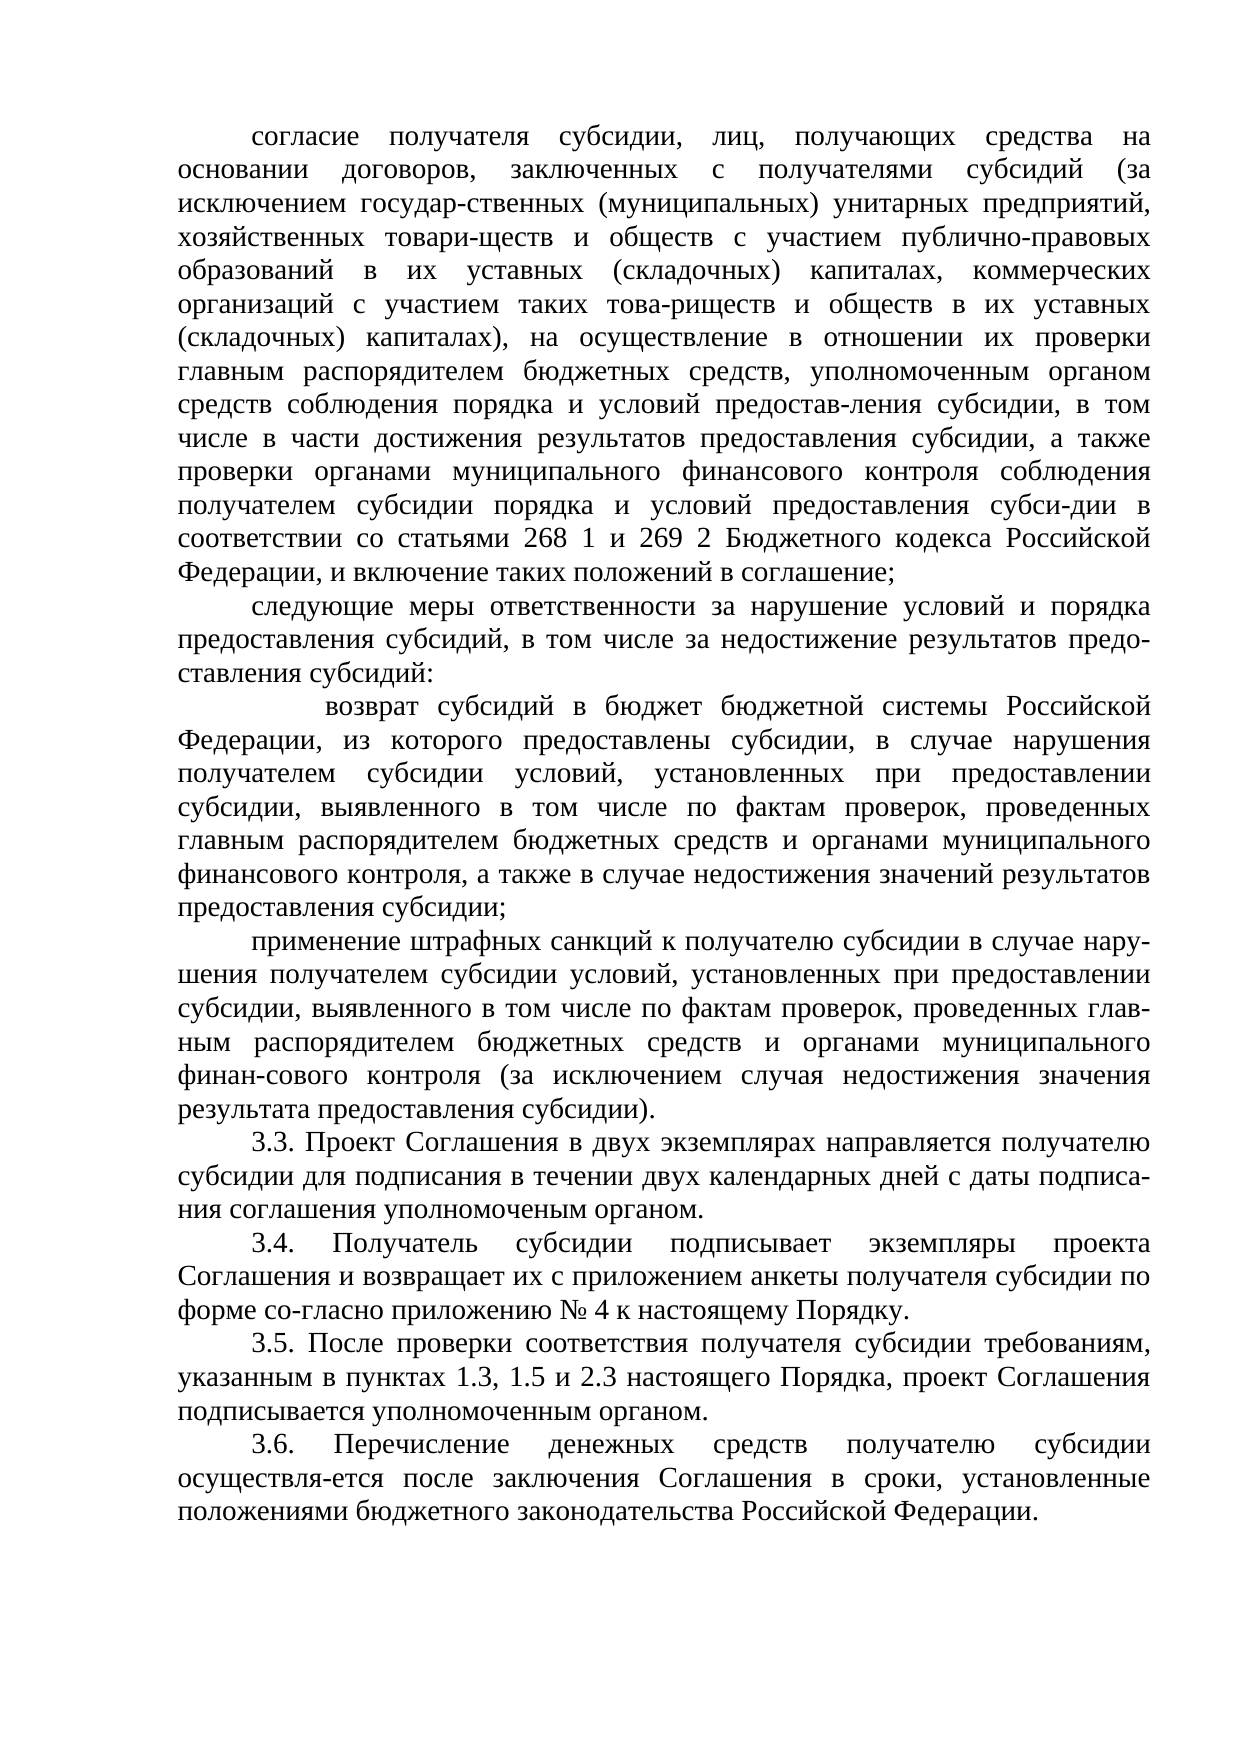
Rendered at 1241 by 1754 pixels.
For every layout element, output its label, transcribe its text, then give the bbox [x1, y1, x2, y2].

text применение штрафных санкций к получателю субсидии в случае нару-шения получателем субсидии условий, установленных при предоставлении субсидии, выявленного в том числе по фактам проверок, проведенных глав-ным распорядителем бюджетных средств и органами муниципального финан-сового контроля (за исключением случая недостижения значения результата предоставления субсидии). [177, 923, 1152, 1124]
text 3.5. После проверки соответствия получателя субсидии требованиям, указанным в пунктах 1.3, 1.5 и 2.3 настоящего Порядка, проект Соглашения подписывается уполномоченным органом. [177, 1326, 1152, 1426]
text 3.4. Получатель субсидии подписывает экземпляры проекта Соглашения и возвращает их с приложением анкеты получателя субсидии по форме со-гласно приложению № 4 к настоящему Порядку. [177, 1225, 1152, 1326]
text возврат субсидий в бюджет бюджетной системы Российской Федерации, из которого предоставлены субсидии, в случае нарушения получателем субсидии условий, установленных при предоставлении субсидии, выявленного в том числе по фактам проверок, проведенных главным распорядителем бюджетных средств и органами муниципального финансового контроля, а также в случае недостижения значений результатов предоставления субсидии; [177, 688, 1152, 923]
text 3.6. Перечисление денежных средств получателю субсидии осуществля-ется после заключения Соглашения в сроки, установленные положениями бюджетного законодательства Российской Федерации. [177, 1426, 1152, 1527]
text согласие получателя субсидии, лиц, получающих средства на основании договоров, заключенных с получателями субсидий (за исключением государ-ственных (муниципальных) унитарных предприятий, хозяйственных товари-ществ и обществ с участием публично-правовых образований в их уставных (складочных) капиталах, коммерческих организаций с участием таких това-риществ и обществ в их уставных (складочных) капиталах), на осуществление в отношении их проверки главным распорядителем бюджетных средств, уполномоченным органом средств соблюдения порядка и условий предостав-ления субсидии, в том числе в части достижения результатов предоставления субсидии, а также проверки органами муниципального финансового контроля соблюдения получателем субсидии порядка и условий предоставления субси-дии в соответствии со статьями 268 1 и 269 2 Бюджетного кодекса Российской Федерации, и включение таких положений в соглашение; [177, 118, 1152, 588]
text следующие меры ответственности за нарушение условий и порядка предоставления субсидий, в том числе за недостижение результатов предо-ставления субсидий: [177, 588, 1152, 688]
text 3.3. Проект Соглашения в двух экземплярах направляется получателю субсидии для подписания в течении двух календарных дней с даты подписа-ния соглашения уполномоченым органом. [177, 1124, 1152, 1225]
